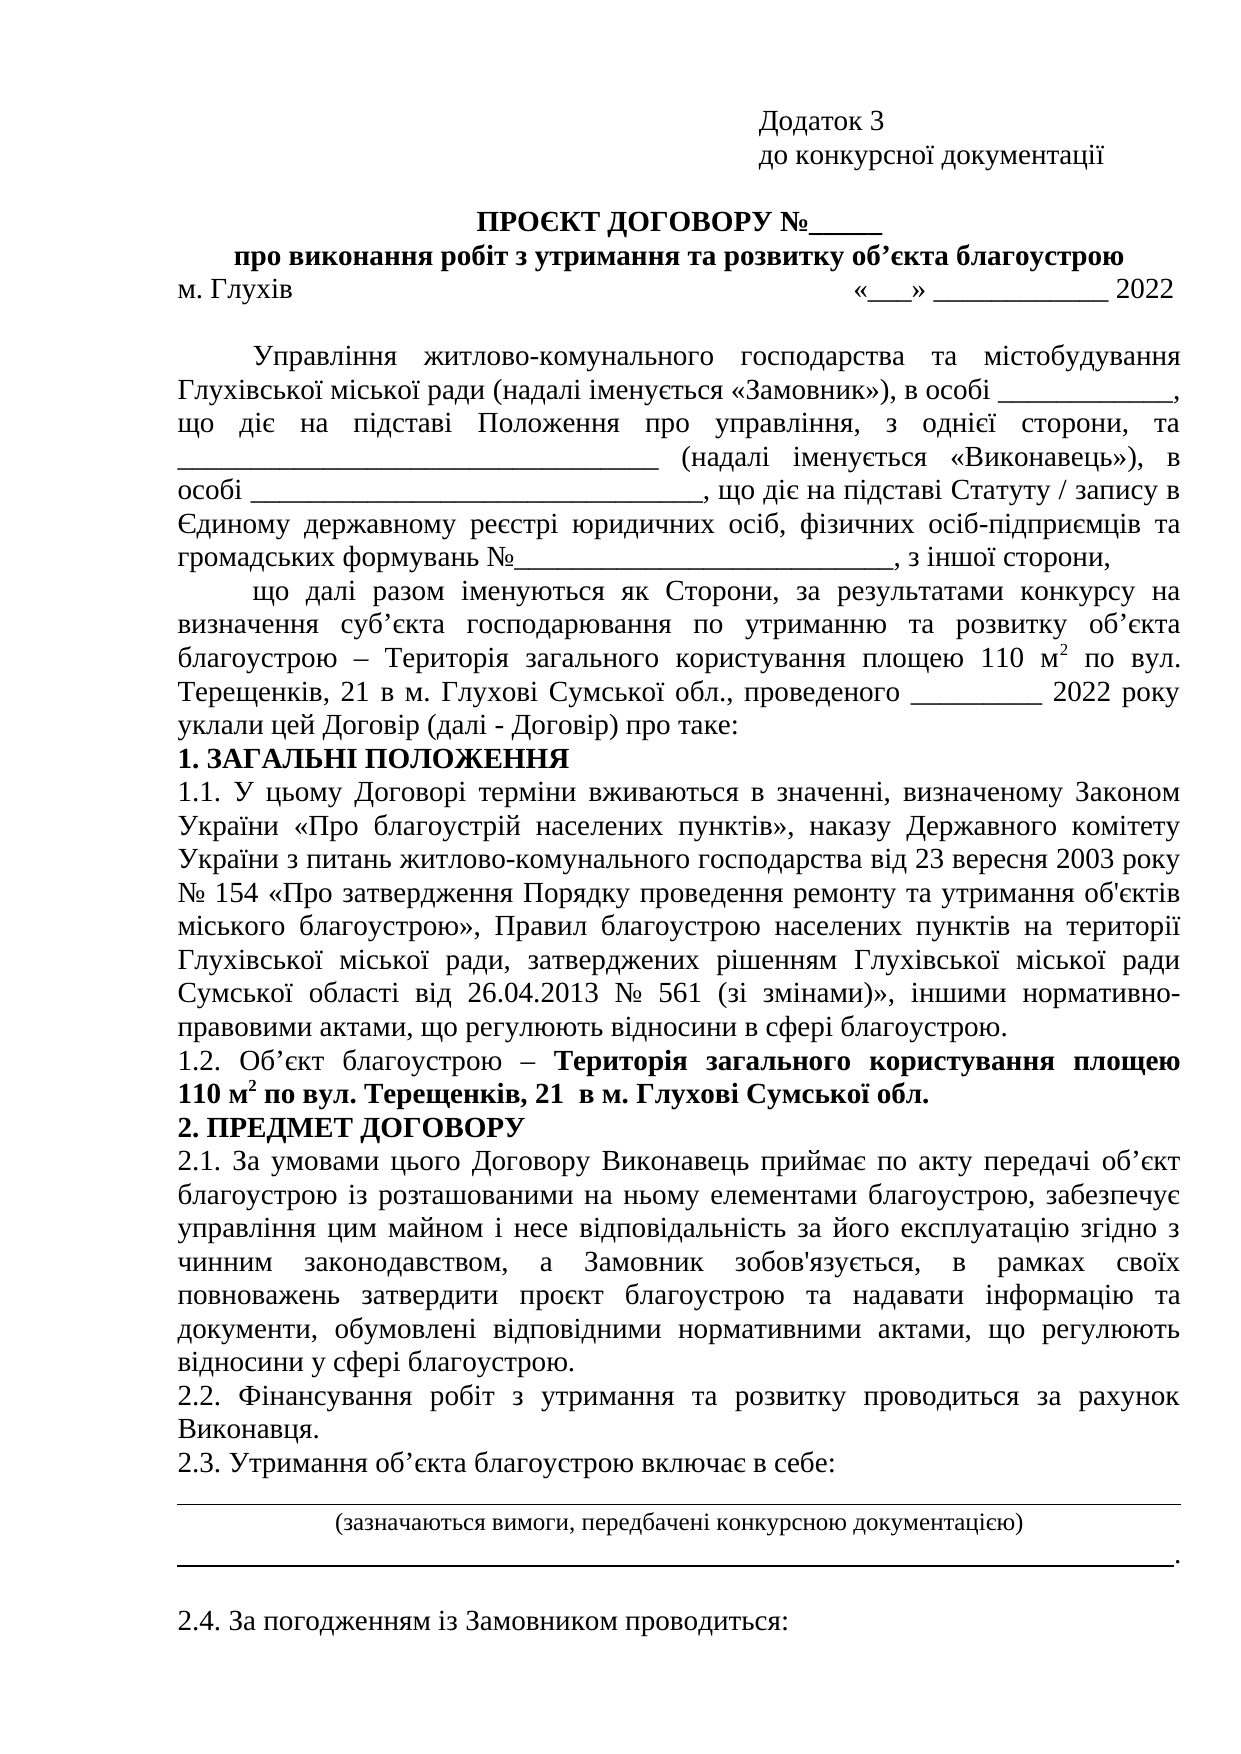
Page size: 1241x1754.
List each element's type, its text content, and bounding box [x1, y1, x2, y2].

text Управління житлово-комунального господарства та містобудування Глухівської міської ради (надалі іменується «Замовник»), в особі ____________, що діє на підставі Положення про управління, з однієї сторони, та _________________________________ (надалі іменується «Виконавець»), в особі _______________________________, що діє на підставі Статуту / запису в Єдиному державному реєстрі юридичних осіб, фізичних осіб-підприємців та громадських формувань №__________________________, з іншої сторони, [177, 338, 1181, 573]
text м. Глухів «___» ____________ 2022 [177, 271, 1181, 305]
text (зазначаються вимоги, передбачені конкурсною документацією) [177, 1507, 1181, 1536]
text 1.2. Об’єкт благоустрою – Територія загального користування площею 110 м2 по вул. Терещенків, 21 в м. Глухові Сумської обл. [177, 1043, 1181, 1110]
text що далі разом іменуються як Сторони, за результатами конкурсу на визначення суб’єкта господарювання по утриманню та розвитку об’єкта благоустрою – Територія загального користування площею 110 м2 по вул. Терещенків, 21 в м. Глухові Сумської обл., проведеного _________ 2022 року уклали цей Договір (далі - Договір) про таке: [177, 573, 1181, 741]
text ПРОЄКТ ДОГОВОРУ №_____ [177, 204, 1181, 238]
text про виконання робіт з утримання та розвитку об’єкта благоустрою [177, 238, 1181, 271]
text 2.4. За погодженням із Замовником проводиться: [177, 1603, 1181, 1637]
text 2.3. Утримання об’єкта благоустрою включає в себе: [177, 1445, 1181, 1479]
text 2.1. За умовами цього Договору Виконавець приймає по акту передачі об’єкт благоустрою із розташованими на ньому елементами благоустрою, забезпечує управління цим майном і несе відповідальність за його експлуатацію згідно з чинним законодавством, а Замовник зобов'язується, в рамках своїх повноважень затвердити проєкт благоустрою та надавати інформацію та документи, обумовлені відповідними нормативними актами, що регулюють відносини у сфері благоустрою. [177, 1143, 1181, 1378]
text Додаток 3 [758, 103, 1181, 137]
text 2.2. Фінансування робіт з утримання та розвитку проводиться за рахунок Виконавця. [177, 1378, 1181, 1445]
text до конкурсної документації [758, 137, 1181, 171]
text 1. ЗАГАЛЬНІ ПОЛОЖЕННЯ [177, 741, 1181, 774]
text . [177, 1536, 1181, 1570]
text 1.1. У цьому Договорі терміни вживаються в значенні, визначеному Законом України «Про благоустрій населених пунктів», наказу Державного комітету України з питань житлово-комунального господарства від 23 вересня 2003 року № 154 «Про затвердження Порядку проведення ремонту та утримання об'єктів міського благоустрою», Правил благоустрою населених пунктів на території Глухівської міської ради, затверджених рішенням Глухівської міської ради Сумської області від 26.04.2013 № 561 (зі змінами)», іншими нормативно-правовими актами, що регулюють відносини в сфері благоустрою. [177, 774, 1181, 1043]
text 2. ПРЕДМЕТ ДОГОВОРУ [177, 1110, 1181, 1143]
